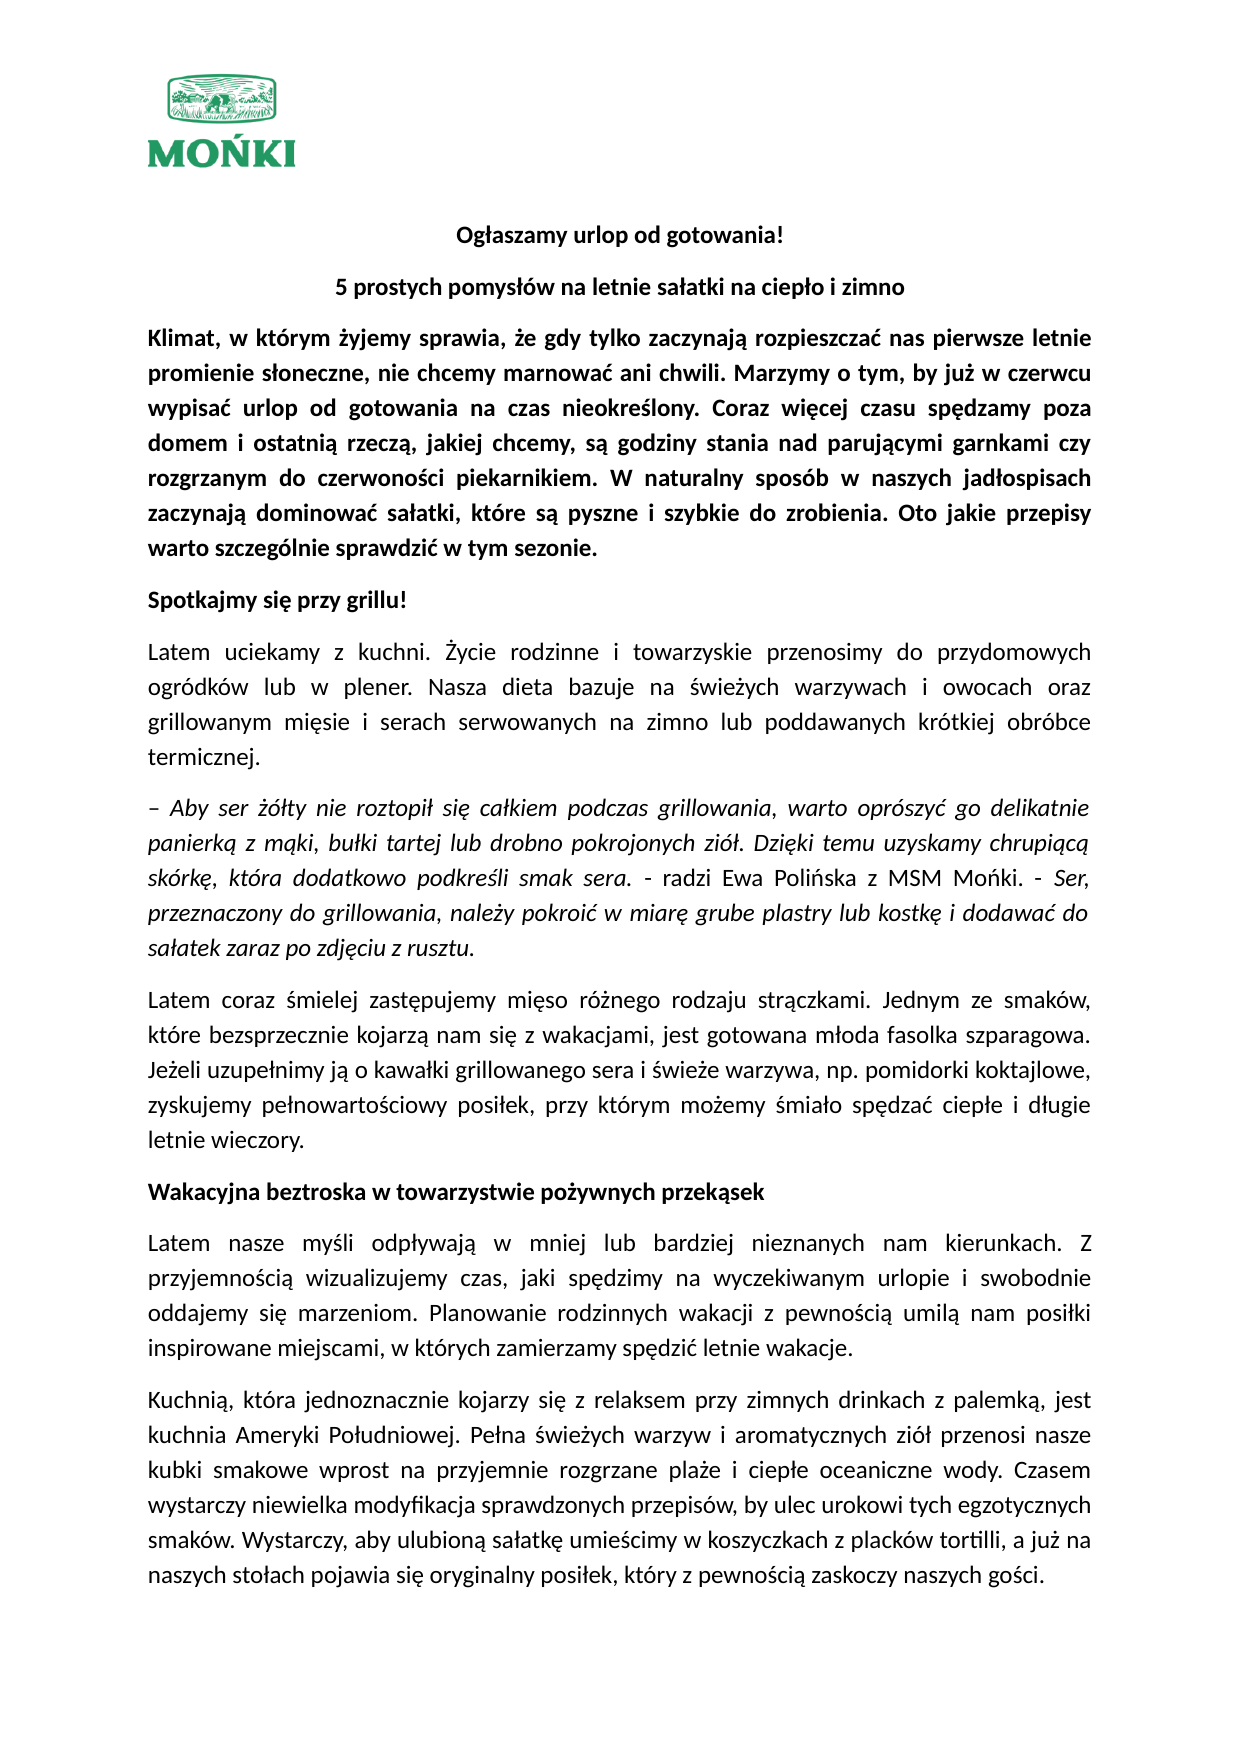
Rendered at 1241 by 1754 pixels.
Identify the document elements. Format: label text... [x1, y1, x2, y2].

picture [147, 73, 296, 168]
text Wakacyjna beztroska w towarzystwie pożywnych przekąsek [148, 1176, 1093, 1206]
text – Aby ser żółty nie roztopił się całkiem podczas grillowania, warto oprószyć go delikatnie panierką z mąki, bułki tartej lub drobno pokrojonych ziół. Dzięki temu uzyskamy chrupiącą skórkę, która dodatkowo podkreśli smak sera. - radzi Ewa Polińska z MSM Mońki. - Ser, przeznaczony do grillowania, należy pokroić w miarę grube plastry lub kostkę i dodawać do sałatek zaraz po zdjęciu z rusztu. [148, 792, 1093, 963]
text Latem uciekamy z kuchni. Życie rodzinne i towarzyskie przenosimy do przydomowych ogródków lub w plener. Nasza dieta bazuje na świeżych warzywach i owocach oraz grillowanym mięsie i serach serwowanych na zimno lub poddawanych krótkiej obróbce termicznej. [148, 636, 1093, 771]
text Klimat, w którym żyjemy sprawia, że gdy tylko zaczynają rozpieszczać nas pierwsze letnie promienie słoneczne, nie chcemy marnować ani chwili. Marzymy o tym, by już w czerwcu wypisać urlop od gotowania na czas nieokreślony. Coraz więcej czasu spędzamy poza domem i ostatnią rzeczą, jakiej chcemy, są godziny stania nad parującymi garnkami czy rozgrzanym do czerwoności piekarnikiem. W naturalny sposób w naszych jadłospisach zaczynają dominować sałatki, które są pyszne i szybkie do zrobienia. Oto jakie przepisy warto szczególnie sprawdzić w tym sezonie. [148, 322, 1093, 563]
text Kuchnią, która jednoznacznie kojarzy się z relaksem przy zimnych drinkach z palemką, jest kuchnia Ameryki Południowej. Pełna świeżych warzyw i aromatycznych ziół przenosi nasze kubki smakowe wprost na przyjemnie rozgrzane plaże i ciepłe oceaniczne wody. Czasem wystarczy niewielka modyfikacja sprawdzonych przepisów, by ulec urokowi tych egzotycznych smaków. Wystarczy, aby ulubioną sałatkę umieścimy w koszyczkach z placków tortilli, a już na naszych stołach pojawia się oryginalny posiłek, który z pewnością zaskoczy naszych gości. [148, 1384, 1093, 1590]
text Ogłaszamy urlop od gotowania! [148, 219, 1093, 250]
text Latem nasze myśli odpływają w mniej lub bardziej nieznanych nam kierunkach. Z przyjemnością wizualizujemy czas, jaki spędzimy na wyczekiwanym urlopie i swobodnie oddajemy się marzeniom. Planowanie rodzinnych wakacji z pewnością umilą nam posiłki inspirowane miejscami, w których zamierzamy spędzić letnie wakacje. [148, 1227, 1093, 1363]
text Spotkajmy się przy grillu! [148, 584, 1093, 615]
text 5 prostych pomysłów na letnie sałatki na ciepło i zimno [148, 271, 1093, 301]
text Latem coraz śmielej zastępujemy mięso różnego rodzaju strączkami. Jednym ze smaków, które bezsprzecznie kojarzą nam się z wakacjami, jest gotowana młoda fasolka szparagowa. Jeżeli uzupełnimy ją o kawałki grillowanego sera i świeże warzywa, np. pomidorki koktajlowe, zyskujemy pełnowartościowy posiłek, przy którym możemy śmiało spędzać ciepłe i długie letnie wieczory. [148, 984, 1093, 1155]
